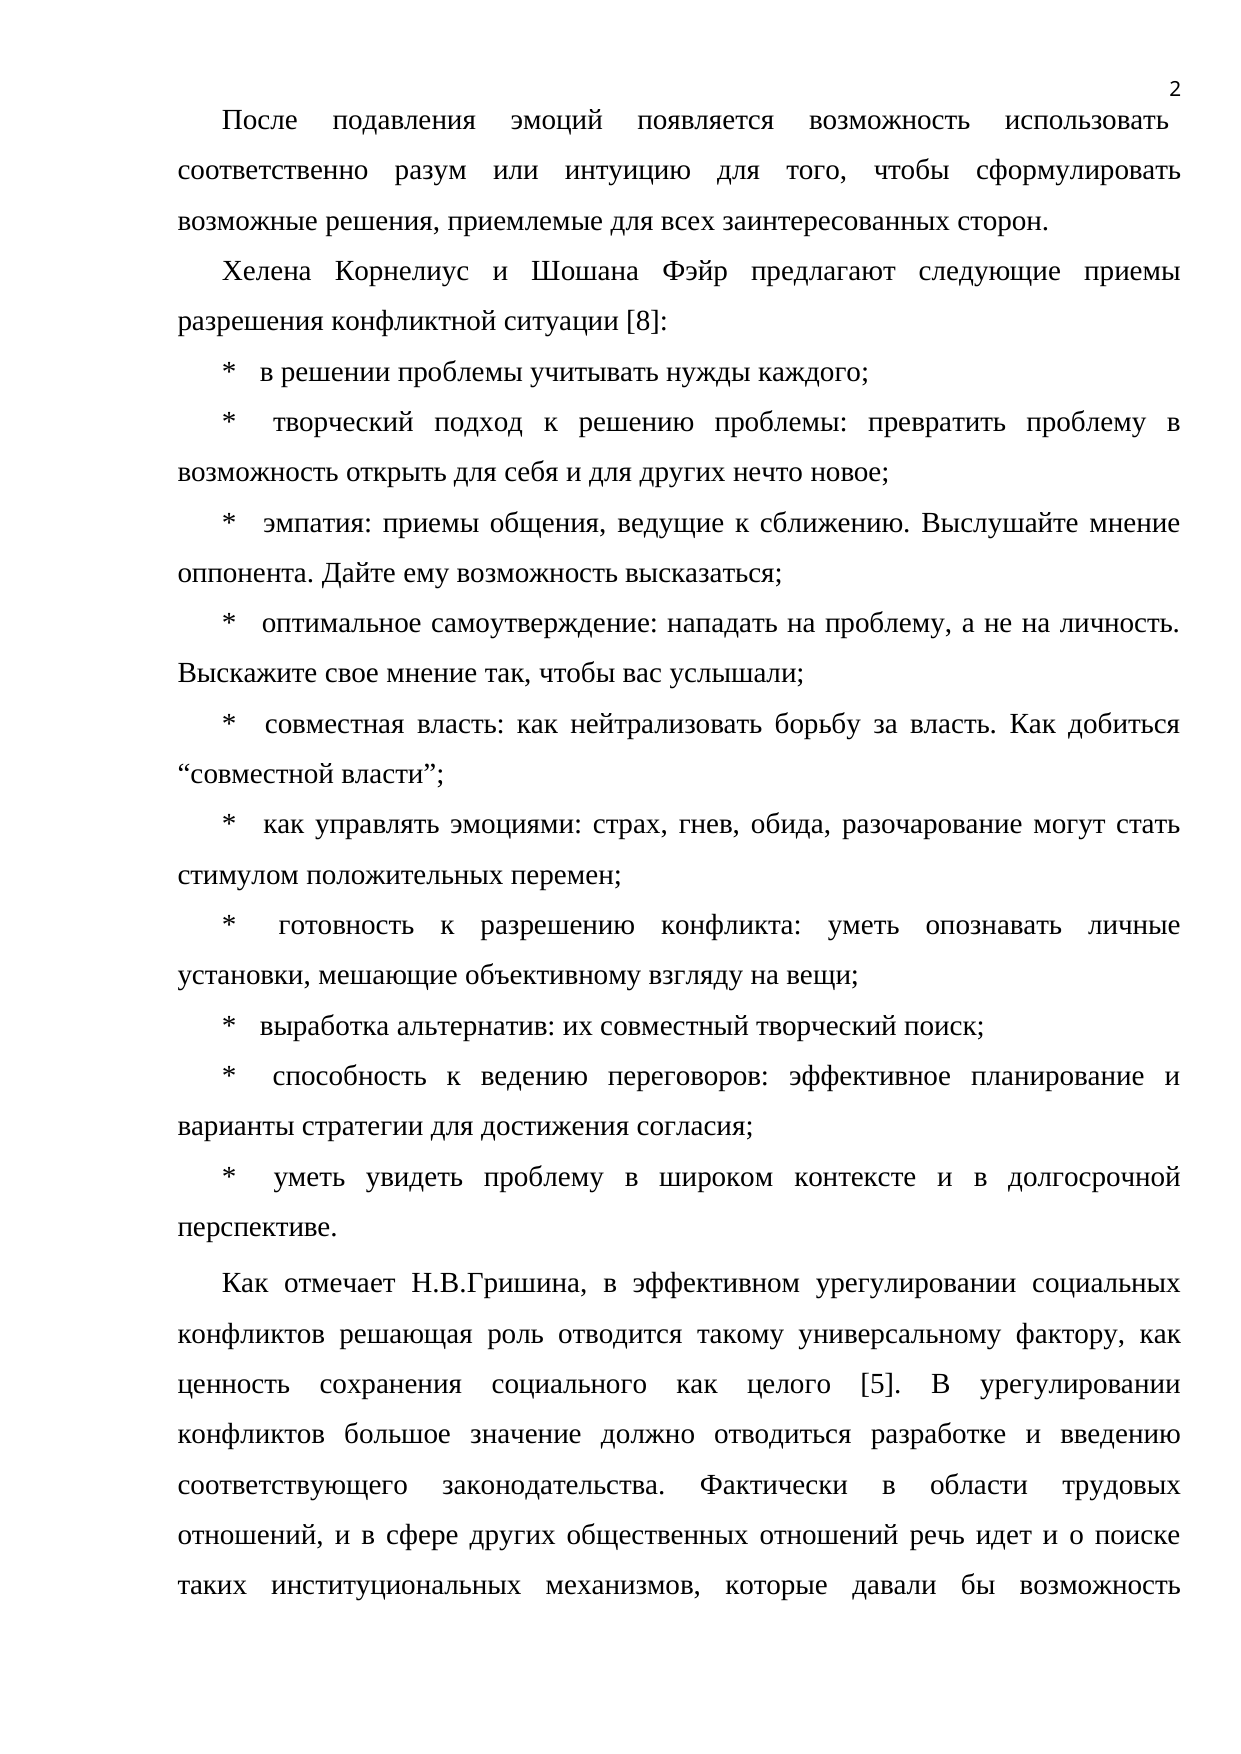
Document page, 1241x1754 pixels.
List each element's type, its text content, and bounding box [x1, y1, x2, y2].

list уметь увидеть проблему в широком контексте и в долгосрочной перспективе. [177, 1159, 1181, 1243]
list эмпатия: приемы общения, ведущие к сближению. Выслушайте мнение оппонента. Дайте ему возможность высказаться; [177, 505, 1181, 589]
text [177, 1266, 1181, 1601]
text После подавления эмоций появляется возможность использовать соответственно разум или интуицию для того, чтобы сформулировать возможные решения, приемлемые для всех заинтересованных сторон. [177, 102, 1181, 237]
text Хелена Корнелиус и Шошана Фэйр предлагают следующие приемы разрешения конфликтной ситуации [8]: [177, 253, 1181, 337]
list оптимальное самоутверждение: нападать на проблему, а не на личность. Выскажите свое мнение так, чтобы вас услышали; [177, 606, 1181, 689]
list способность к ведению переговоров: эффективное планирование и варианты стратегии для достижения согласия; [177, 1058, 1181, 1142]
list в решении проблемы учитывать нужды каждого; [177, 354, 1181, 387]
list творческий подход к решению проблемы: превратить проблему в возможность открыть для себя и для других нечто новое; [177, 404, 1181, 488]
list как управлять эмоциями: страх, гнев, обида, разочарование могут стать стимулом положительных перемен; [177, 807, 1181, 891]
list выработка альтернатив: их совместный творческий поиск; [177, 1008, 1181, 1042]
list готовность к разрешению конфликта: уметь опознавать личные установки, мешающие объективному взгляду на вещи; [177, 907, 1181, 991]
list совместная власть: как нейтрализовать борьбу за власть. Как добиться “совместной власти”; [177, 706, 1181, 790]
